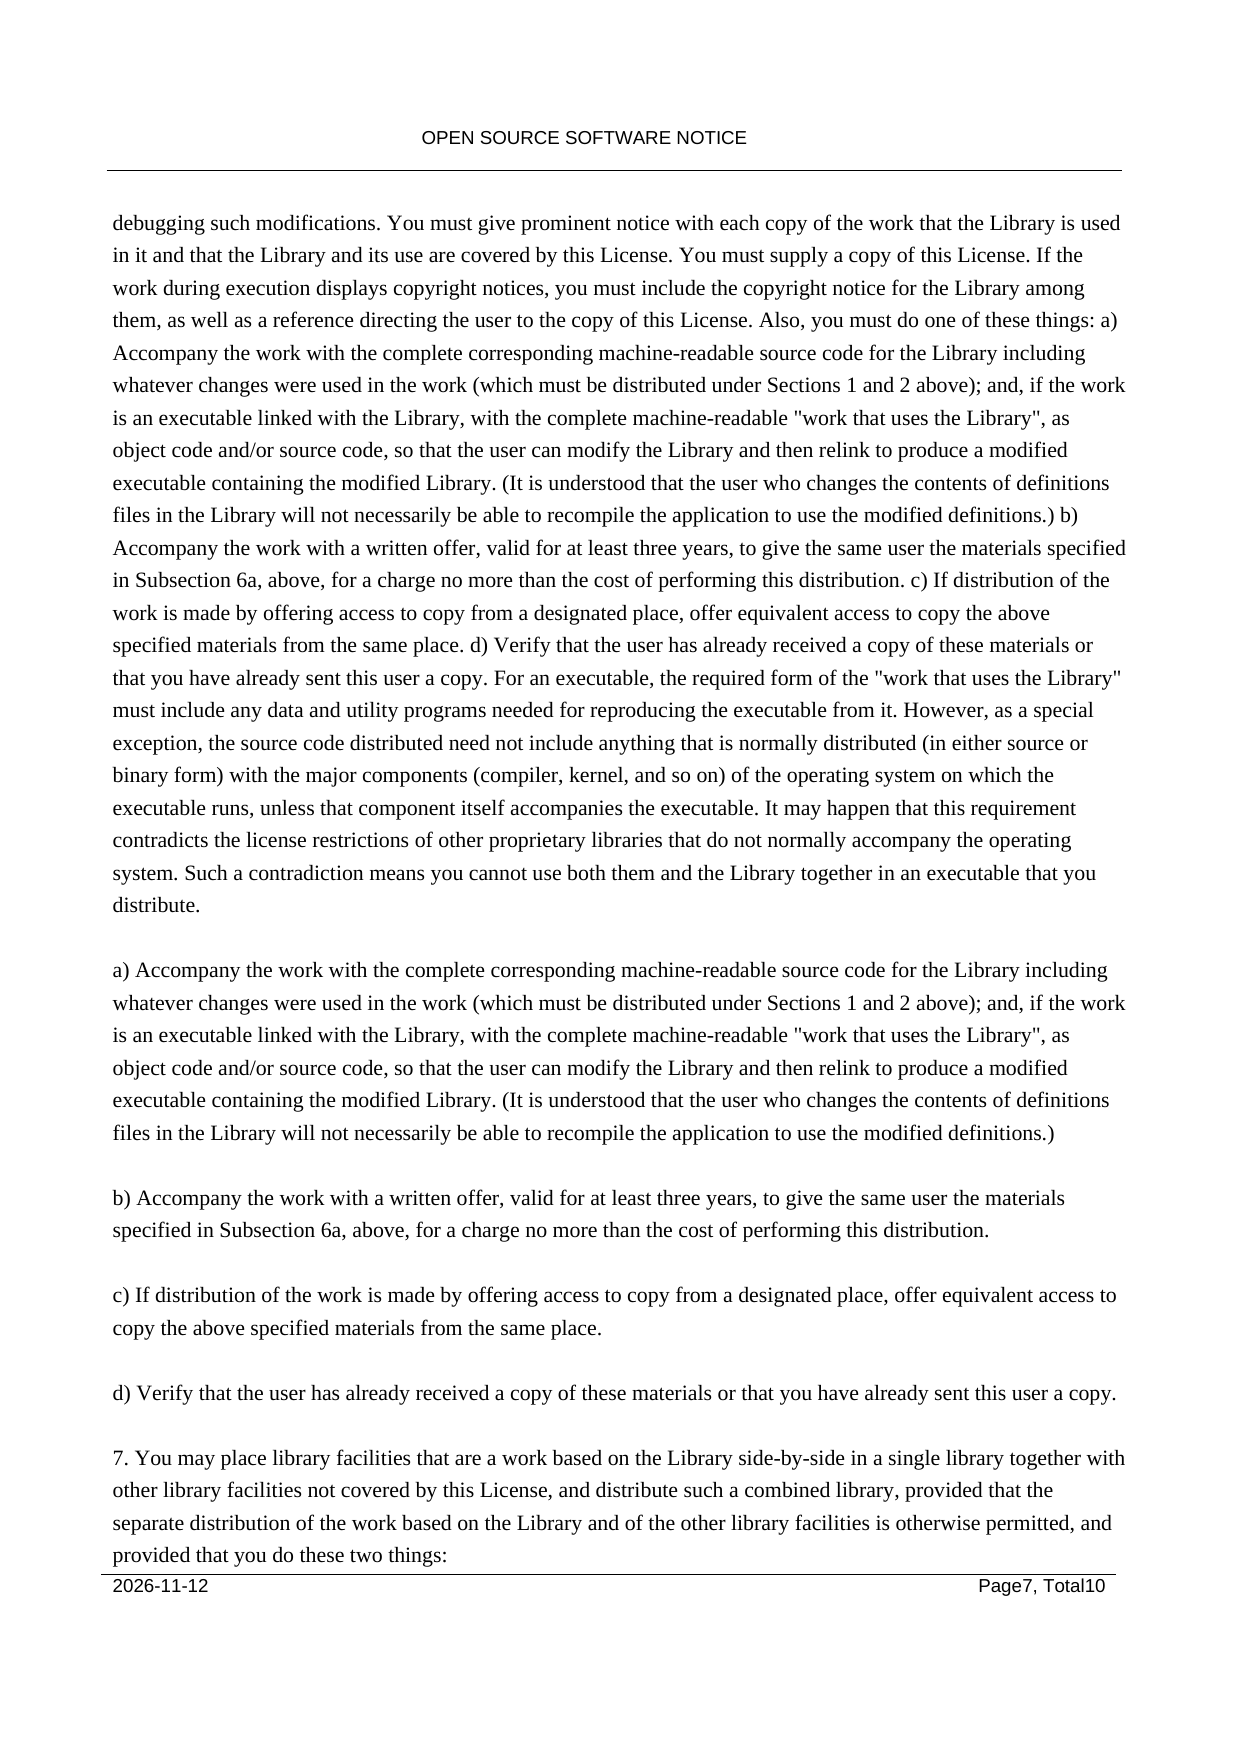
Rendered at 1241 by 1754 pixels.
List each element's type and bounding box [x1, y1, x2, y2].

text [112, 206, 1128, 1571]
